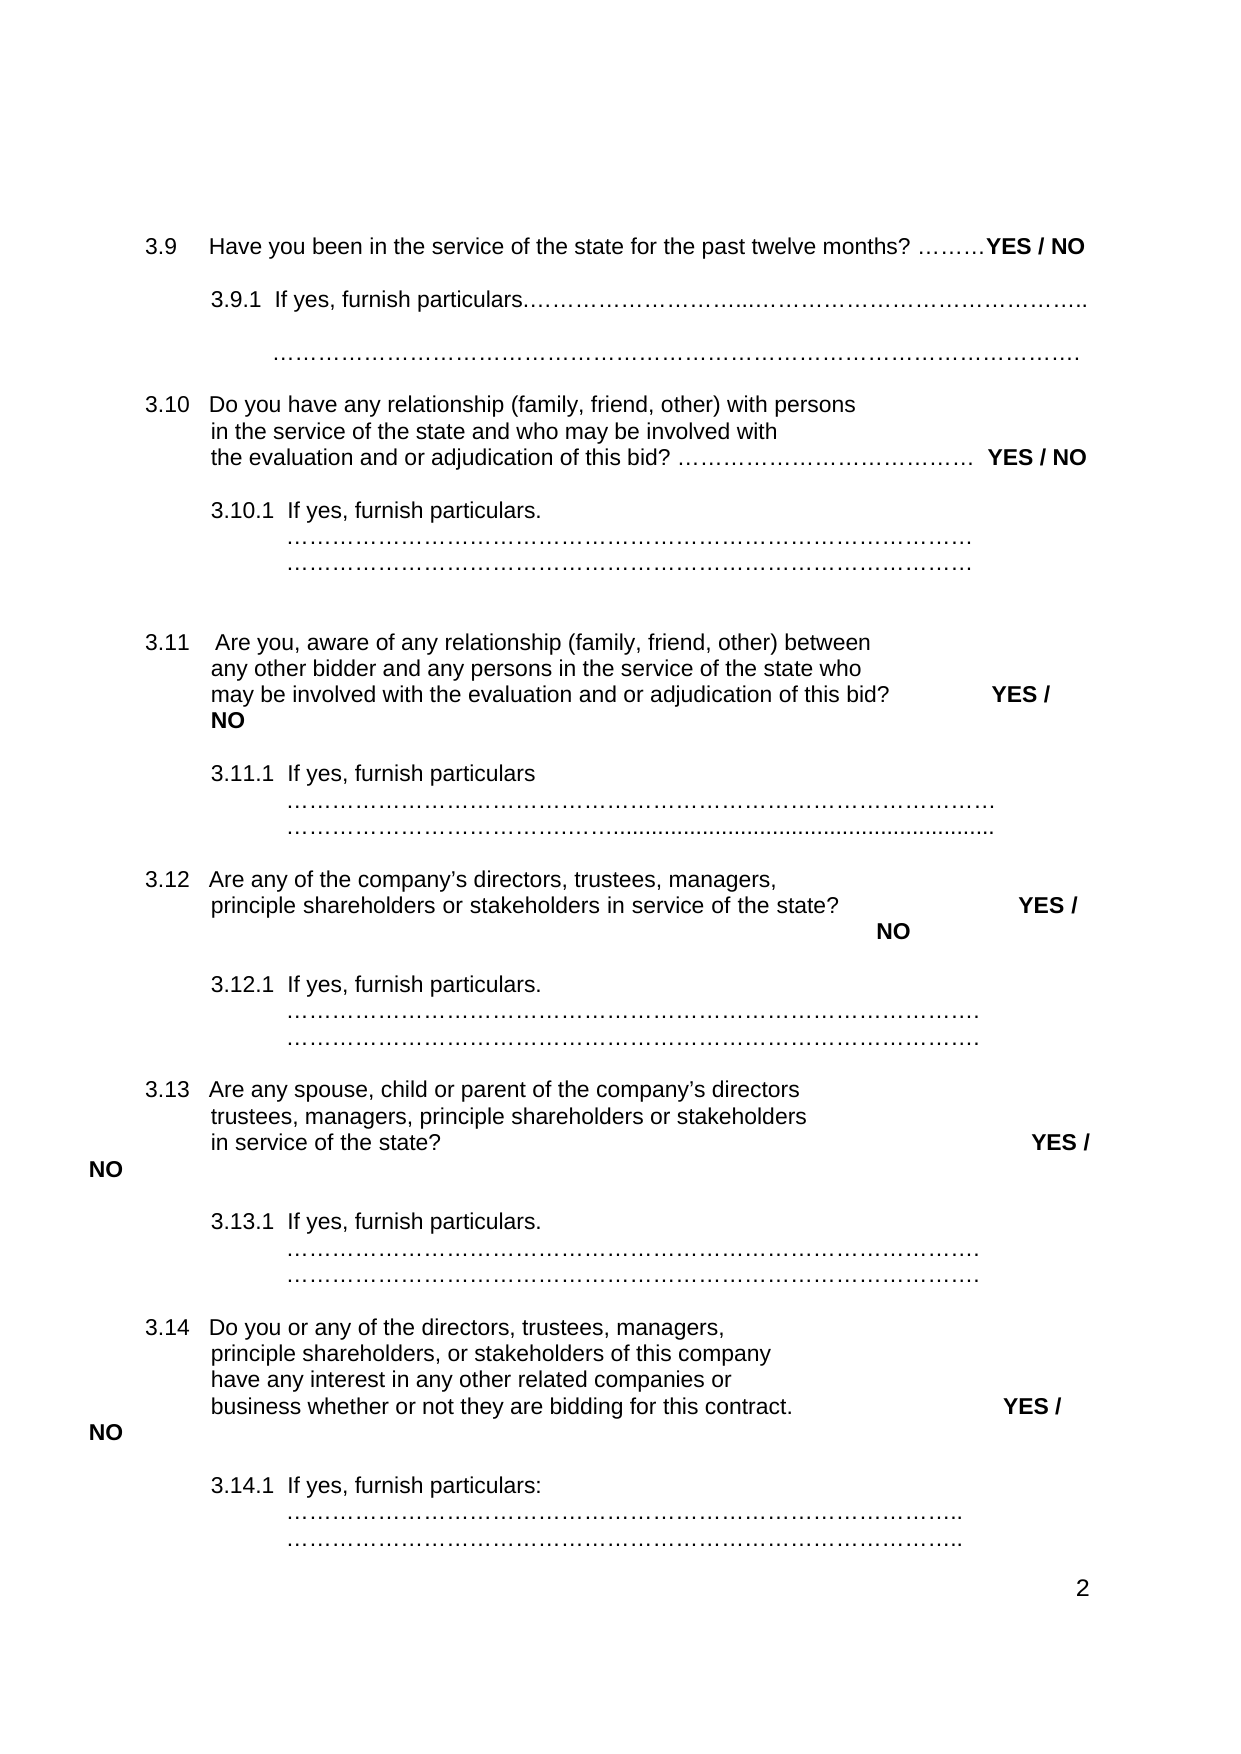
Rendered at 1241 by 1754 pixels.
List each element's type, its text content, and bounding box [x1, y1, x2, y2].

text ………………………………………………………………………………… [286, 787, 1090, 813]
text principle shareholders, or stakeholders of this company [211, 1340, 1090, 1366]
text principle shareholders or stakeholders in service of the state? YES / NO [211, 892, 1078, 945]
text trustees, managers, principle shareholders or stakeholders [89, 1103, 1090, 1129]
text 3.11.1 If yes, furnish particulars [89, 760, 1090, 787]
text 3.9.1 If yes, furnish particulars.………………………...…………………………………….. [89, 286, 1090, 312]
text 3.14 Do you or any of the directors, trustees, managers, [145, 1314, 1090, 1340]
text ……………………………………………………………………………………………. [89, 338, 1090, 365]
text business whether or not they are bidding for this contract. YES / NO [89, 1393, 1090, 1445]
text ……………………………………………………………………………… [89, 523, 1090, 549]
text …………………………………………………………………………….. [89, 1524, 1090, 1551]
text any other bidder and any persons in the service of the state who [145, 655, 1090, 681]
text in service of the state? YES / NO [89, 1129, 1090, 1182]
text 3.12.1 If yes, furnish particulars. [89, 971, 1090, 997]
text 3.14.1 If yes, furnish particulars: [89, 1472, 1090, 1498]
text 3.11 Are you, aware of any relationship (family, friend, other) between [145, 628, 1090, 655]
text 3.10 Do you have any relationship (family, friend, other) with persons [145, 391, 1090, 418]
text ………………………………………………………………………………. [286, 1261, 1090, 1287]
text the evaluation and or adjudication of this bid? ………………………………… YES / NO [145, 444, 1090, 470]
text 3.9 Have you been in the service of the state for the past twelve months? ………YES / NO [145, 233, 1090, 259]
text 3.10.1 If yes, furnish particulars. [117, 497, 1090, 523]
text …………………………………………………………………………….. [89, 1498, 1090, 1524]
text ………………………………………………………………………………. [286, 1234, 1090, 1261]
text have any interest in any other related companies or [89, 1366, 1090, 1393]
text ………………………………………………………………………………. [89, 1024, 1090, 1050]
text ……………………………….……............................................................ [286, 813, 1090, 839]
text 3.13 Are any spouse, child or parent of the company’s directors [145, 1076, 1090, 1103]
text 3.12 Are any of the company’s directors, trustees, managers, [145, 866, 1078, 892]
text ………………………………………………………………………………. [89, 997, 1090, 1024]
text ……………………………………………………………………………… [89, 549, 1090, 576]
text 3.13.1 If yes, furnish particulars. [89, 1208, 1090, 1234]
text may be involved with the evaluation and or adjudication of this bid? YES / NO [145, 681, 1090, 734]
text in the service of the state and who may be involved with [145, 418, 1090, 444]
